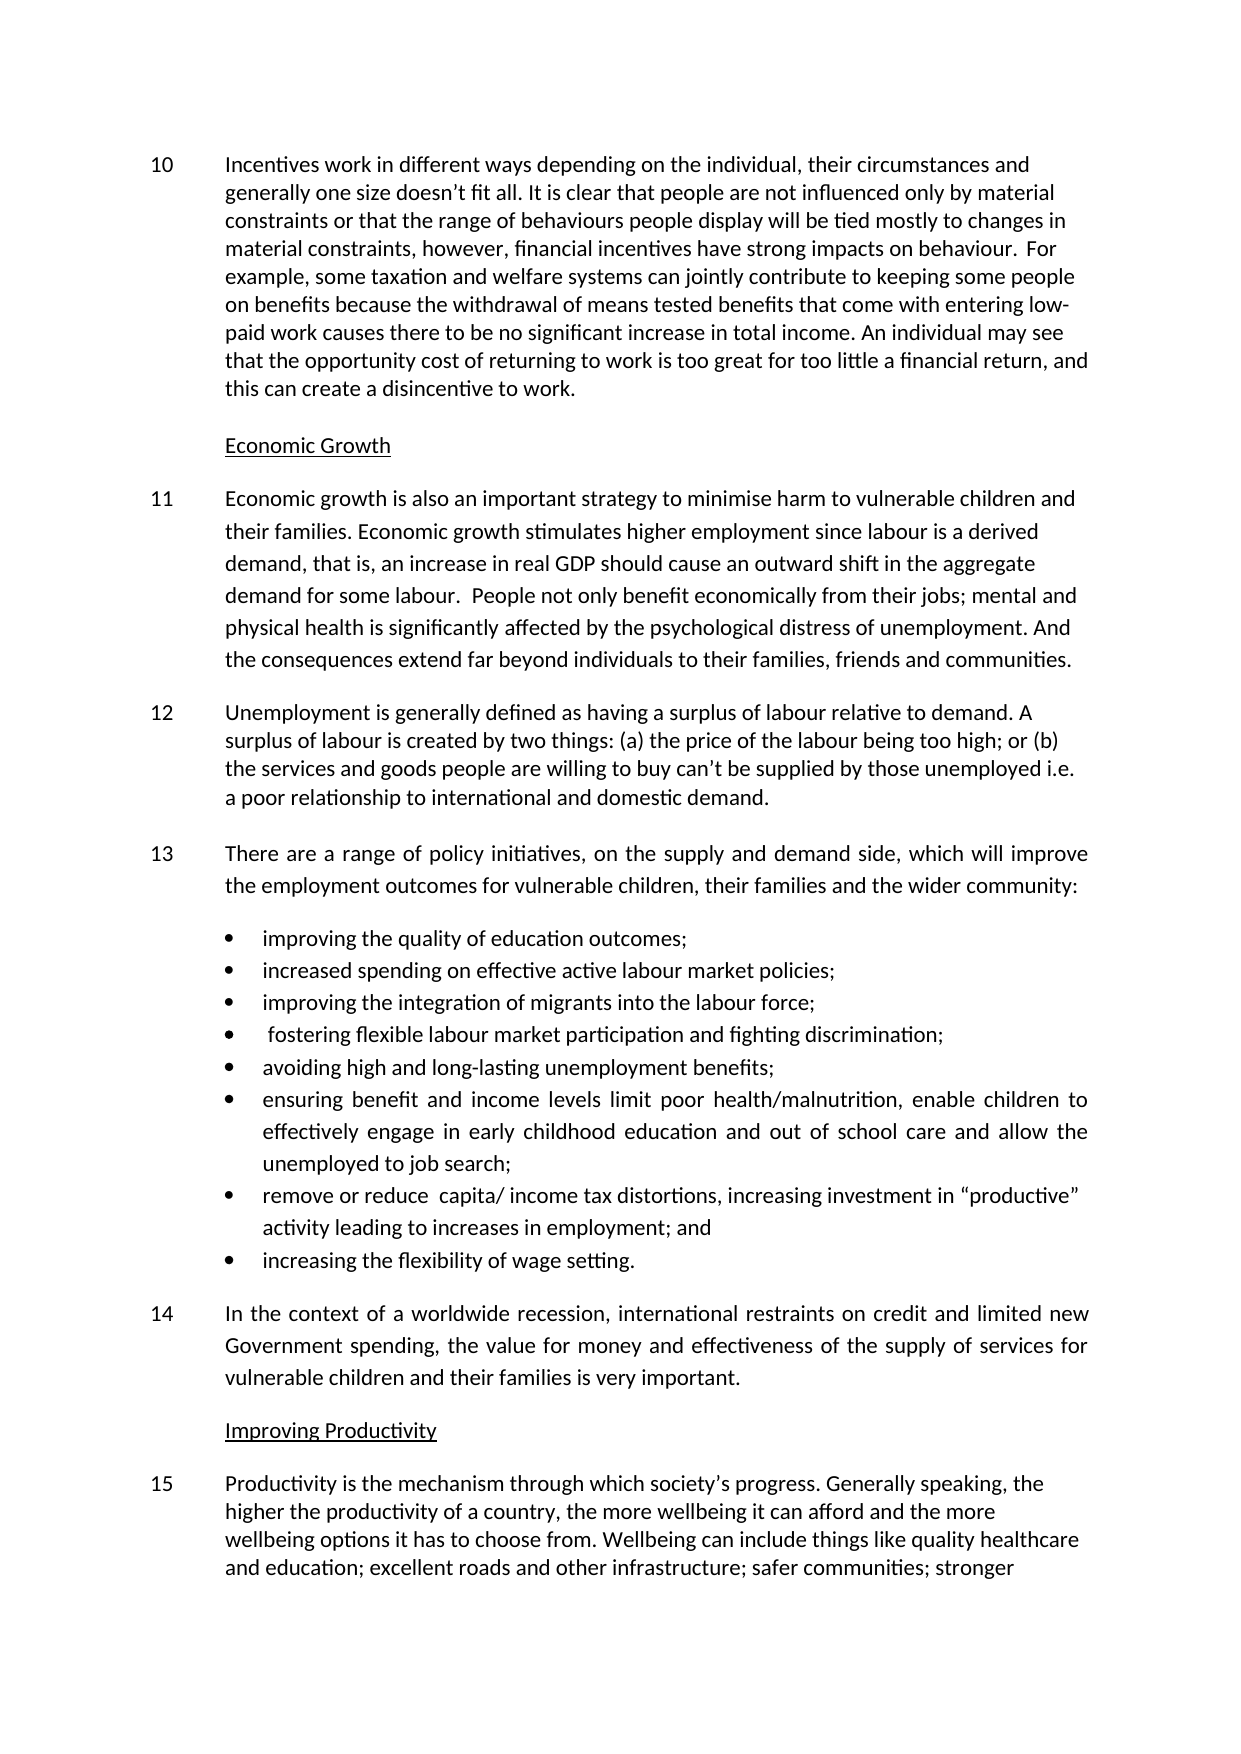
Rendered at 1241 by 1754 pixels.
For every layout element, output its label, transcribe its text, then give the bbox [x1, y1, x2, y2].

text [150, 1469, 1090, 1581]
list improving the quality of education outcomes; [225, 924, 1090, 952]
list fostering flexible labour market participation and fighting discrimination; [225, 1020, 1090, 1048]
text 12 Unemployment is generally defined as having a surplus of labour relative to demand. A surplus of labour is created by two things: (a) the price of the labour being too high; or (b) the services and goods people are willing to buy can’t be supplied by those unemployed i.e. a poor relationship to international and domestic demand. [150, 698, 1090, 811]
text 13 There are a range of policy initiatives, on the supply and demand side, which will improve the employment outcomes for vulnerable children, their families and the wider community: [150, 839, 1090, 899]
list avoiding high and long-lasting unemployment benefits; [225, 1053, 1090, 1081]
list ensuring benefit and income levels limit poor health/malnutrition, enable children to effectively engage in early childhood education and out of school care and allow the unemployed to job search; [225, 1085, 1090, 1177]
text Improving Productivity [150, 1416, 1090, 1444]
list improving the integration of migrants into the labour force; [225, 988, 1090, 1016]
text Economic Growth [150, 432, 1090, 459]
text 11 Economic growth is also an important strategy to minimise harm to vulnerable children and their families. Economic growth stimulates higher employment since labour is a derived demand, that is, an increase in real GDP should cause an outward shift in the aggregate demand for some labour. People not only benefit economically from their jobs; mental and physical health is significantly affected by the psychological distress of unemployment. And the consequences extend far beyond individuals to their families, friends and communities. [150, 484, 1090, 673]
list increased spending on effective active labour market policies; [225, 956, 1090, 984]
list increasing the flexibility of wage setting. [225, 1246, 1090, 1274]
text 14 In the context of a worldwide recession, international restraints on credit and limited new Government spending, the value for money and effectiveness of the supply of services for vulnerable children and their families is very important. [150, 1299, 1090, 1391]
text 10 Incentives work in different ways depending on the individual, their circumstances and generally one size doesn’t fit all. It is clear that people are not influenced only by material constraints or that the range of behaviours people display will be tied mostly to changes in material constraints, however, financial incentives have strong impacts on behaviour. For example, some taxation and welfare systems can jointly contribute to keeping some people on benefits because the withdrawal of means tested benefits that come with entering low-paid work causes there to be no significant increase in total income. An individual may see that the opportunity cost of returning to work is too great for too little a financial return, and this can create a disincentive to work. [150, 150, 1090, 402]
list remove or reduce capita/ income tax distortions, increasing investment in “productive” activity leading to increases in employment; and [225, 1181, 1090, 1242]
